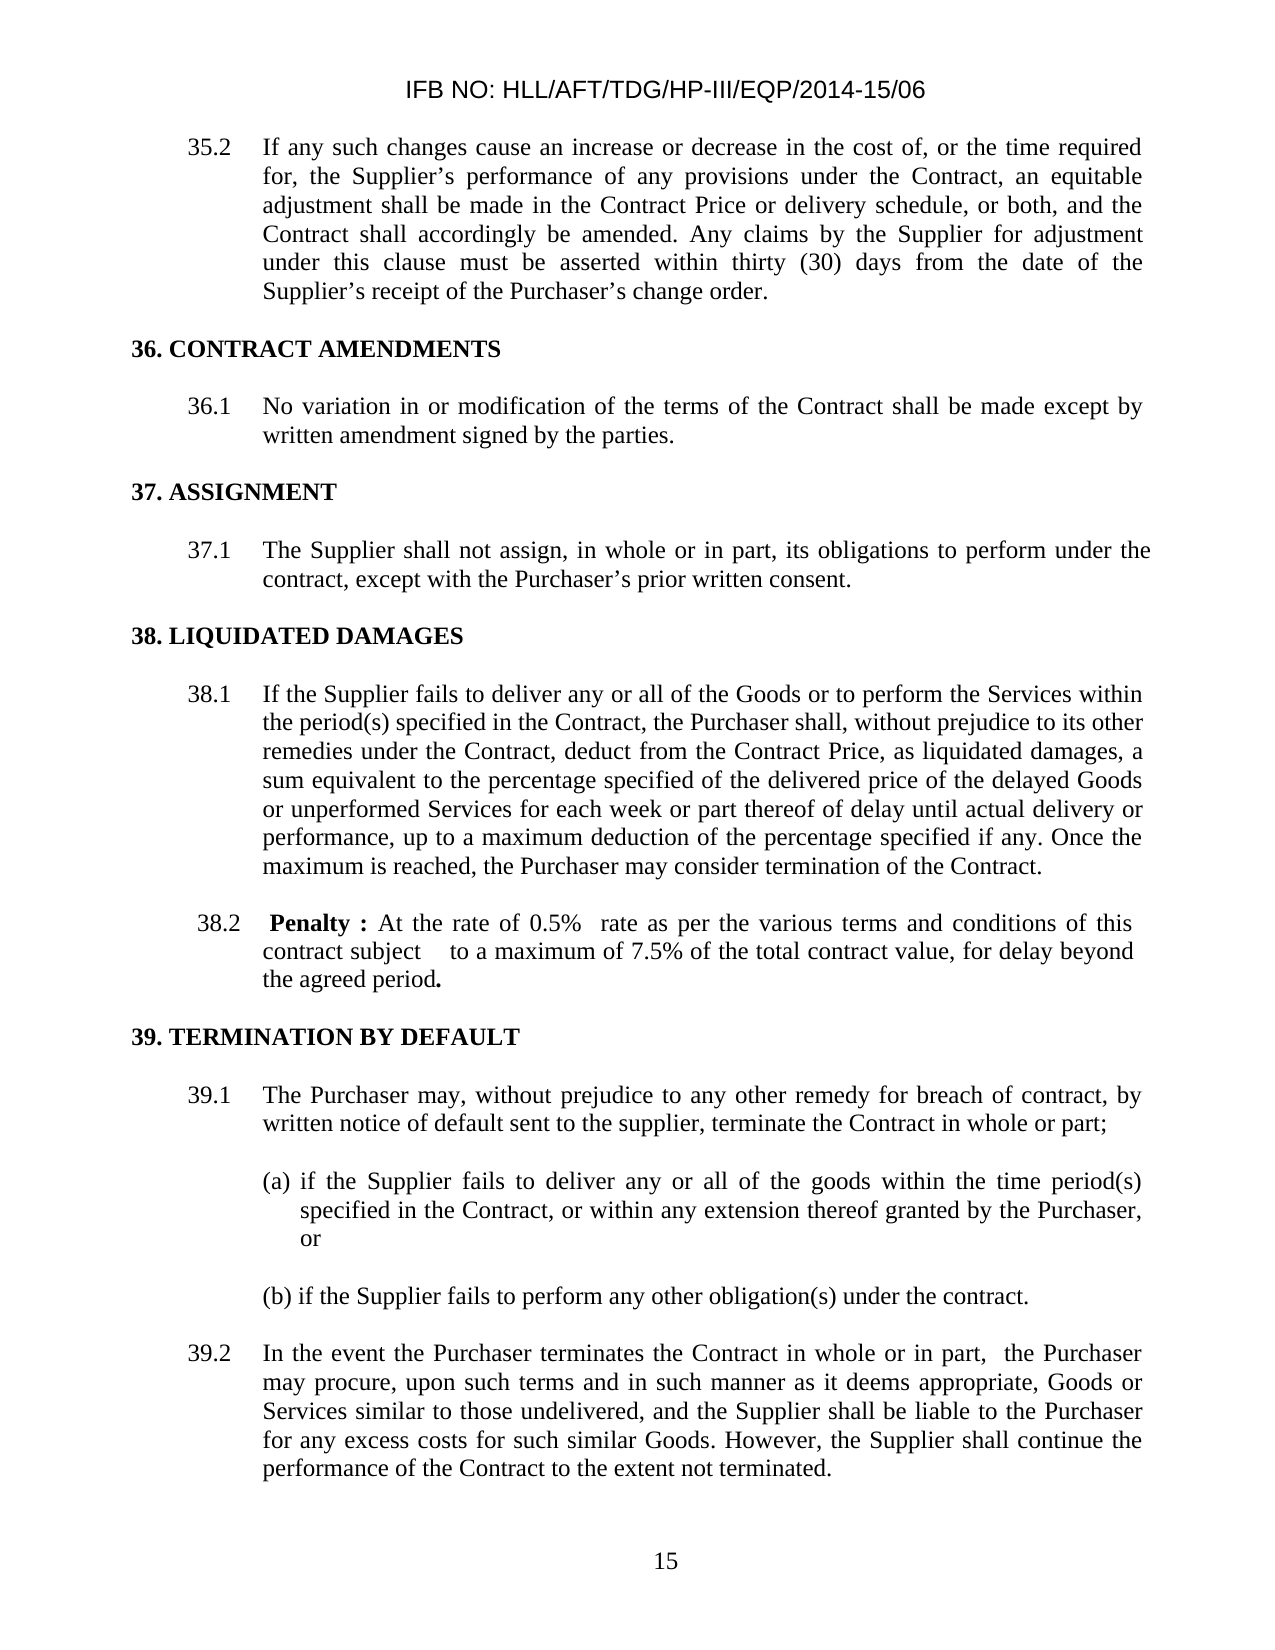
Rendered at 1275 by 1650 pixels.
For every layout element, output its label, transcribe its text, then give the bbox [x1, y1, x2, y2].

text 35.2 If any such changes cause an increase or decrease in the cost of, or the time required for, the Supplier’s performance of any provisions under the Contract, an equitable adjustment shall be made in the Contract Price or delivery schedule, or both, and the Contract shall accordingly be amended. Any claims by the Supplier for adjustment under this clause must be asserted within thirty (30) days from the date of the Supplier’s receipt of the Purchaser’s change order. [187, 132, 1144, 305]
text 39.2 In the event the Purchaser terminates the Contract in whole or in part, the Purchaser may procure, upon such terms and in such manner as it deems appropriate, Goods or Services similar to those undelivered, and the Supplier shall be liable to the Purchaser for any excess costs for such similar Goods. However, the Supplier shall continue the performance of the Contract to the extent not terminated. [187, 1338, 1144, 1482]
text 37.1 The Supplier shall not assign, in whole or in part, its obligations to perform under the contract, except with the Purchaser’s prior written consent. [187, 535, 1153, 592]
text 38. LIQUIDATED DAMAGES [131, 621, 1200, 650]
text 36. CONTRACT AMENDMENTS [131, 334, 1200, 362]
text (b) if the Supplier fails to perform any other obligation(s) under the contract. [262, 1281, 1144, 1310]
text 37. ASSIGNMENT [131, 477, 1200, 506]
text 36.1 No variation in or modification of the terms of the Contract shall be made except by written amendment signed by the parties. [187, 391, 1144, 449]
list if the Supplier fails to deliver any or all of the goods within the time period(s) specified in the Contract, or within any extension thereof granted by the Purchaser, or [262, 1166, 1144, 1252]
text 38.2 Penalty : At the rate of 0.5% rate as per the various terms and conditions of this contract subject to a maximum of 7.5% of the total contract value, for delay beyond the agreed period. [169, 909, 1134, 993]
text 39. TERMINATION BY DEFAULT [131, 1022, 1200, 1051]
text 39.1 The Purchaser may, without prejudice to any other remedy for breach of contract, by written notice of default sent to the supplier, terminate the Contract in whole or part; [187, 1080, 1144, 1137]
text 38.1 If the Supplier fails to deliver any or all of the Goods or to perform the Services within the period(s) specified in the Contract, the Purchaser shall, without prejudice to its other remedies under the Contract, deduct from the Contract Price, as liquidated damages, a sum equivalent to the percentage specified of the delivered price of the delayed Goods or unperformed Services for each week or part thereof of delay until actual delivery or performance, up to a maximum deduction of the percentage specified if any. Once the maximum is reached, the Purchaser may consider termination of the Contract. [187, 679, 1144, 880]
